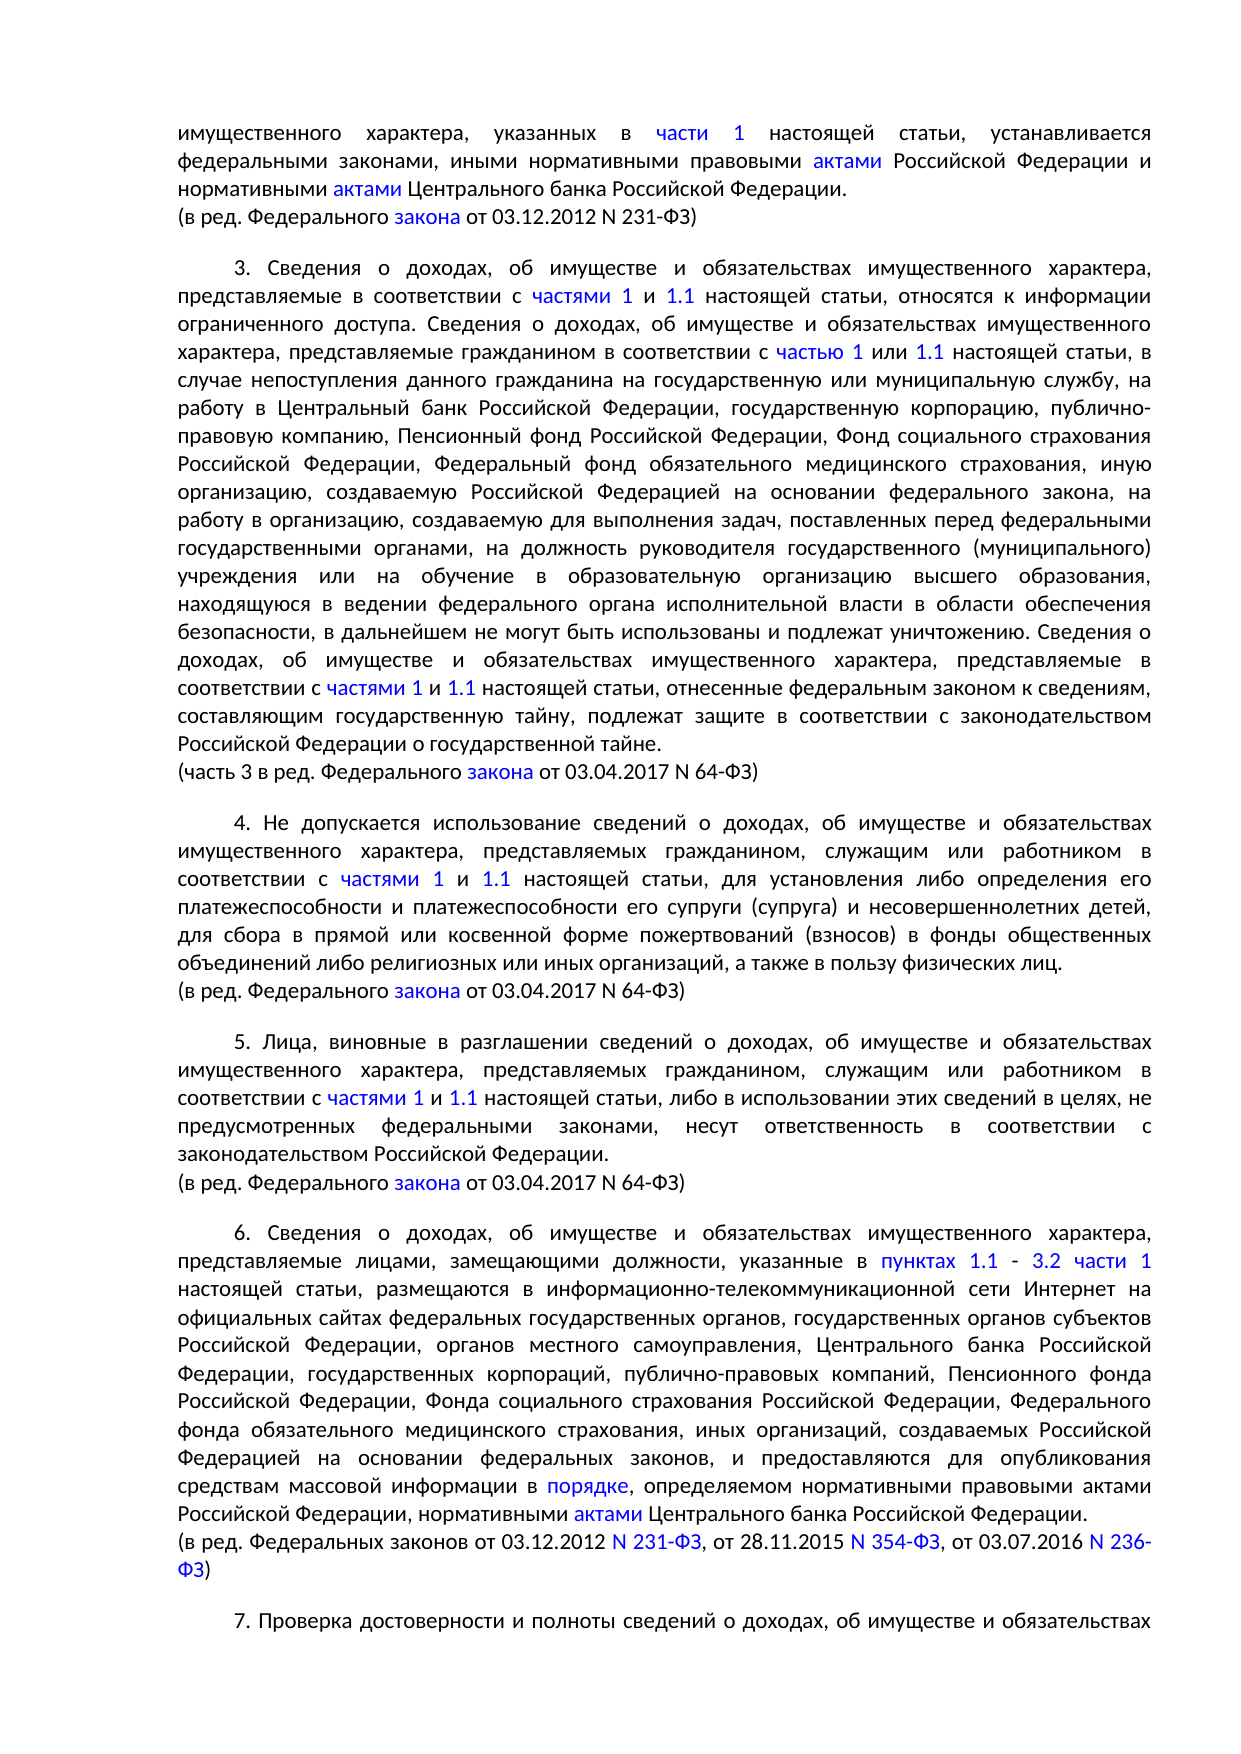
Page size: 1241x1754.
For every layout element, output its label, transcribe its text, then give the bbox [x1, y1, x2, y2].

text (в ред. Федеральных законов от 03.12.2012 N 231-ФЗ, от 28.11.2015 N 354-ФЗ, от 03.07.2016 N 236-ФЗ) [177, 1527, 1152, 1583]
text (в ред. Федерального закона от 03.04.2017 N 64-ФЗ) [177, 977, 1152, 1004]
text (в ред. Федерального закона от 03.04.2017 N 64-ФЗ) [177, 1168, 1152, 1196]
text (часть 3 в ред. Федерального закона от 03.04.2017 N 64-ФЗ) [177, 757, 1152, 786]
text 6. Сведения о доходах, об имуществе и обязательствах имущественного характера, представляемые лицами, замещающими должности, указанные в пунктах 1.1 - 3.2 части 1 настоящей статьи, размещаются в информационно-телекоммуникационной сети Интернет на официальных сайтах федеральных государственных органов, государственных органов субъектов Российской Федерации, органов местного самоуправления, Центрального банка Российской Федерации, государственных корпораций, публично-правовых компаний, Пенсионного фонда Российской Федерации, Фонда социального страхования Российской Федерации, Федерального фонда обязательного медицинского страхования, иных организаций, создаваемых Российской Федерацией на основании федеральных законов, и предоставляются для опубликования средствам массовой информации в порядке, определяемом нормативными правовыми актами Российской Федерации, нормативными актами Центрального банка Российской Федерации. [177, 1218, 1152, 1527]
text 5. Лица, виновные в разглашении сведений о доходах, об имуществе и обязательствах имущественного характера, представляемых гражданином, служащим или работником в соответствии с частями 1 и 1.1 настоящей статьи, либо в использовании этих сведений в целях, не предусмотренных федеральными законами, несут ответственность в соответствии с законодательством Российской Федерации. [177, 1027, 1152, 1168]
text (в ред. Федерального закона от 03.12.2012 N 231-ФЗ) [177, 202, 1152, 230]
text 3. Сведения о доходах, об имуществе и обязательствах имущественного характера, представляемые в соответствии с частями 1 и 1.1 настоящей статьи, относятся к информации ограниченного доступа. Сведения о доходах, об имуществе и обязательствах имущественного характера, представляемые гражданином в соответствии с частью 1 или 1.1 настоящей статьи, в случае непоступления данного гражданина на государственную или муниципальную службу, на работу в Центральный банк Российской Федерации, государственную корпорацию, публично-правовую компанию, Пенсионный фонд Российской Федерации, Фонд социального страхования Российской Федерации, Федеральный фонд обязательного медицинского страхования, иную организацию, создаваемую Российской Федерацией на основании федерального закона, на работу в организацию, создаваемую для выполнения задач, поставленных перед федеральными государственными органами, на должность руководителя государственного (муниципального) учреждения или на обучение в образовательную организацию высшего образования, находящуюся в ведении федерального органа исполнительной власти в области обеспечения безопасности, в дальнейшем не могут быть использованы и подлежат уничтожению. Сведения о доходах, об имуществе и обязательствах имущественного характера, представляемые в соответствии с частями 1 и 1.1 настоящей статьи, отнесенные федеральным законом к сведениям, составляющим государственную тайну, подлежат защите в соответствии с законодательством Российской Федерации о государственной тайне. [177, 253, 1152, 757]
text 4. Не допускается использование сведений о доходах, об имуществе и обязательствах имущественного характера, представляемых гражданином, служащим или работником в соответствии с частями 1 и 1.1 настоящей статьи, для установления либо определения его платежеспособности и платежеспособности его супруги (супруга) и несовершеннолетних детей, для сбора в прямой или косвенной форме пожертвований (взносов) в фонды общественных объединений либо религиозных или иных организаций, а также в пользу физических лиц. [177, 808, 1152, 977]
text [177, 1606, 1152, 1634]
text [177, 118, 1152, 202]
